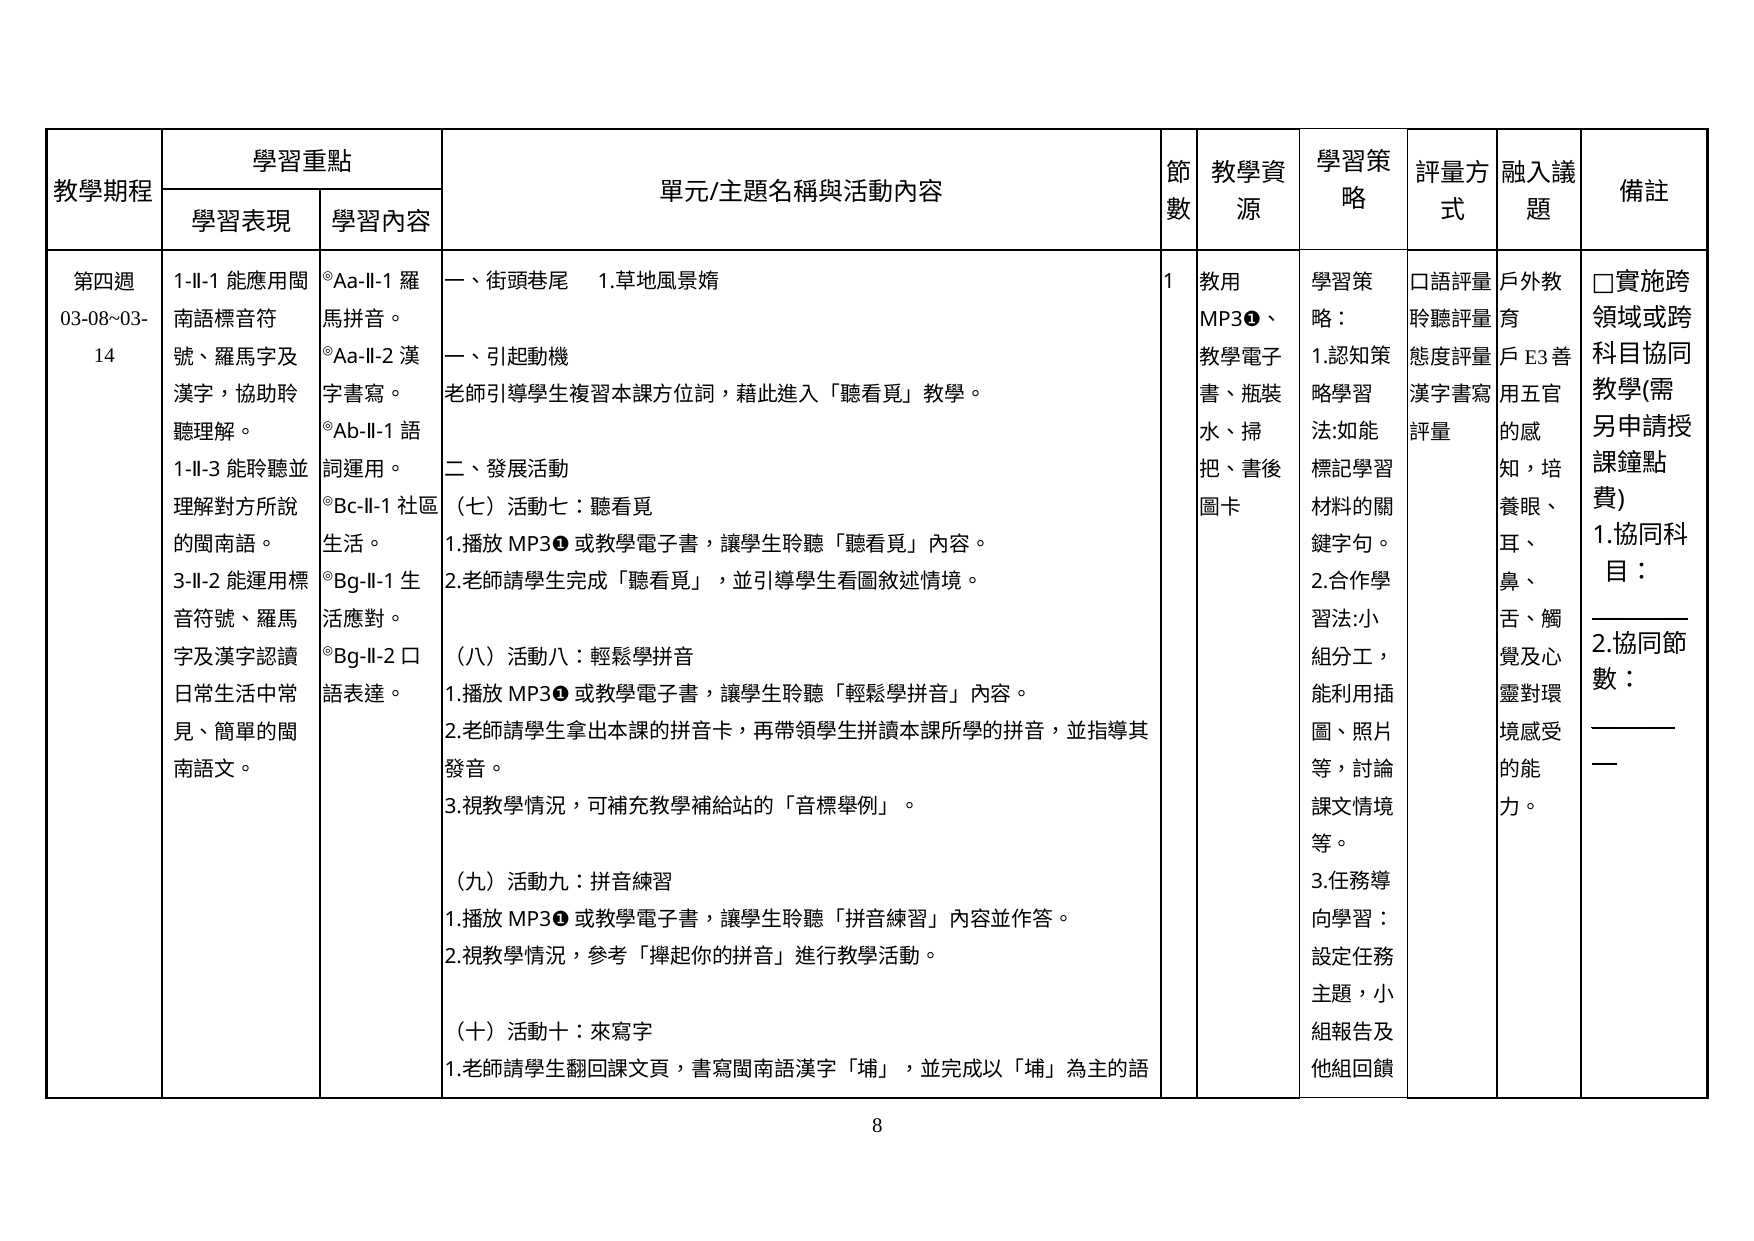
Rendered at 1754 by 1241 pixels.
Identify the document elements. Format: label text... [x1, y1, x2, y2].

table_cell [321, 251, 441, 1097]
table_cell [1300, 250, 1407, 1097]
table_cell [1582, 251, 1706, 1097]
table_header 融入議題 [1498, 130, 1580, 249]
table_header 學習策略 [1300, 129, 1407, 249]
table_cell 學習內容 [321, 190, 441, 249]
table_cell 教用MP3❶、教學電子書、瓶裝水、掃把、書後圖卡 [1198, 251, 1299, 1097]
table_cell 第四週 03-08~03-14 [48, 251, 161, 1097]
table_cell 口語評量 聆聽評量 態度評量 漢字書寫評量 [1408, 251, 1496, 1097]
table_header 備註 [1582, 130, 1706, 249]
table_cell 學習表現 [163, 190, 319, 249]
table_header 評量方式 [1408, 130, 1496, 249]
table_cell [163, 251, 319, 1097]
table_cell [1498, 251, 1580, 1097]
table_header 教學期程 [48, 130, 161, 249]
table_cell 1 [1162, 251, 1196, 1097]
table_header 節數 [1162, 130, 1196, 249]
table_header 學習重點 [163, 130, 441, 188]
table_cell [443, 251, 1160, 1097]
table_header 單元/主題名稱與活動內容 [443, 130, 1160, 249]
table_header 教學資源 [1198, 130, 1299, 249]
